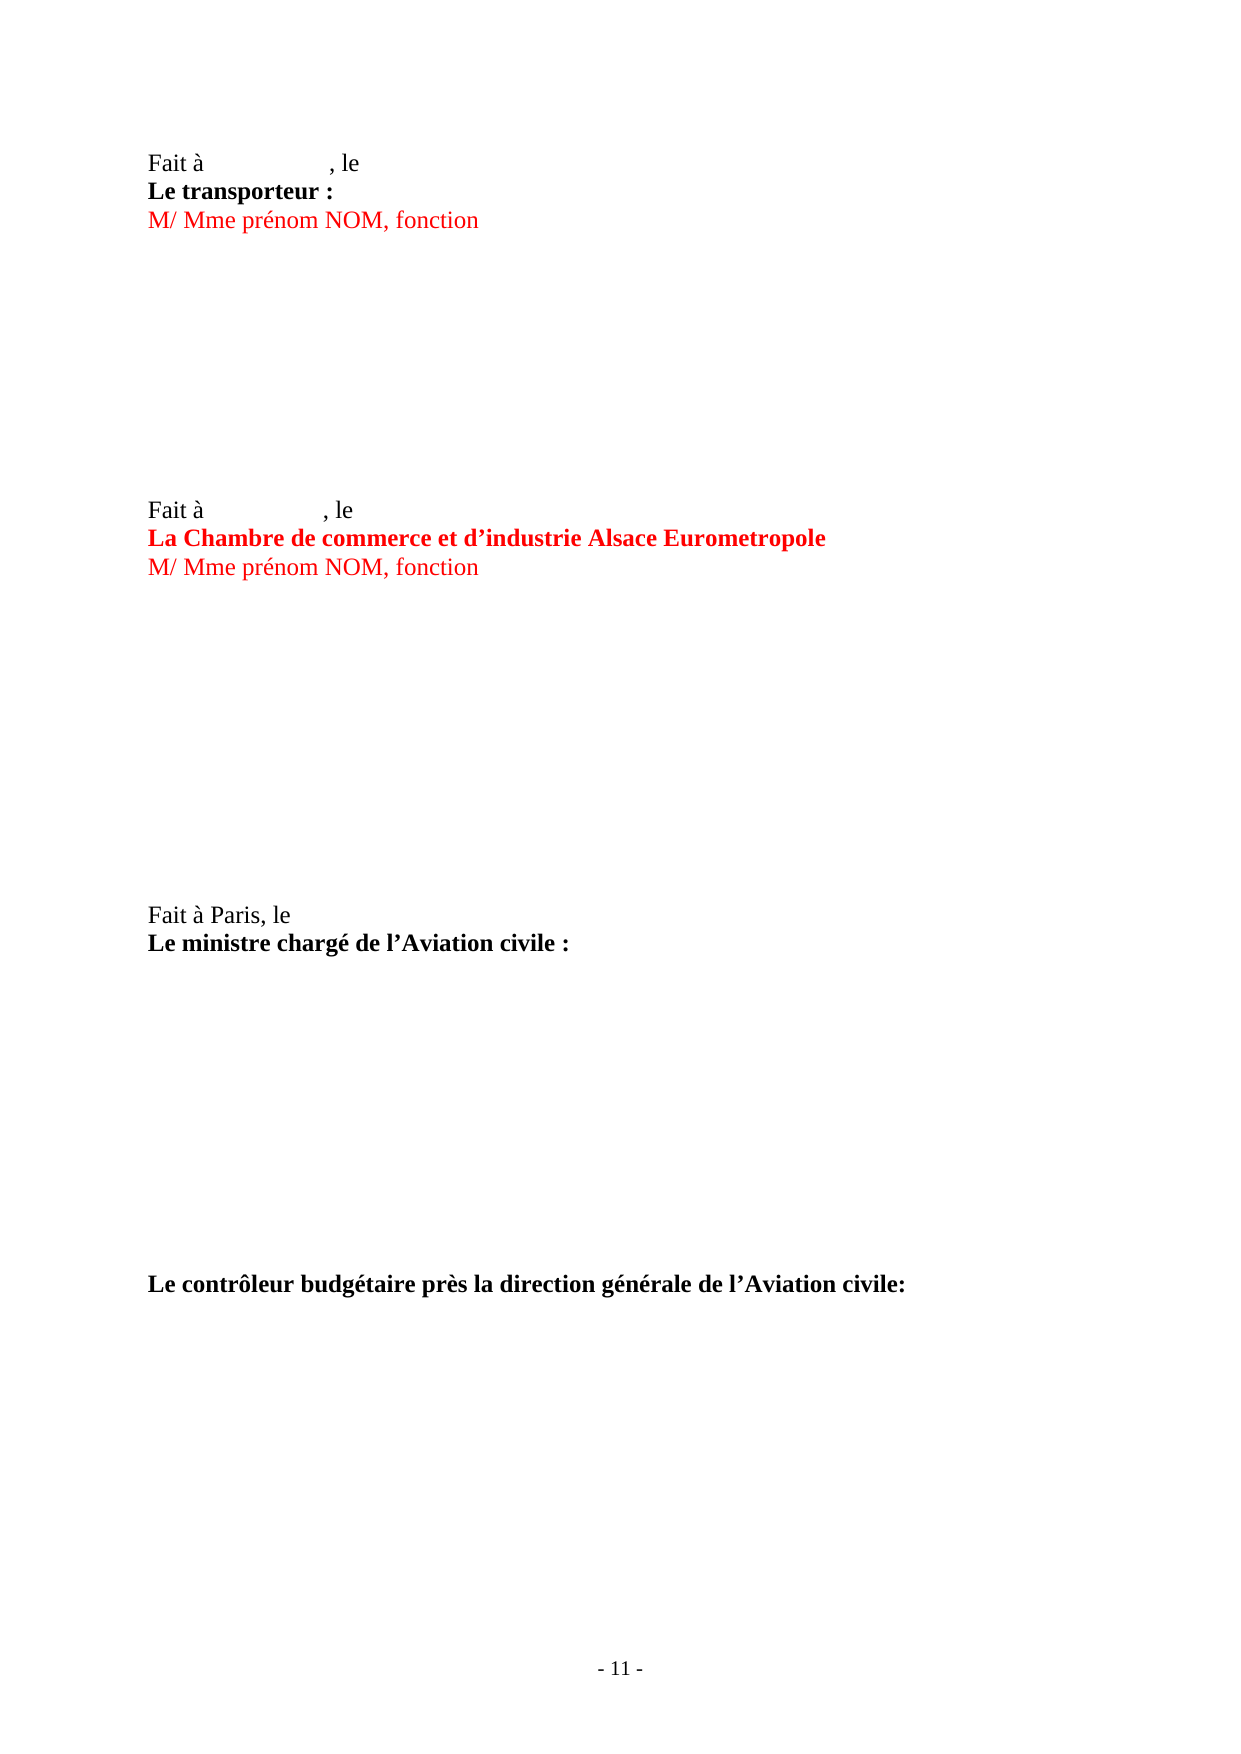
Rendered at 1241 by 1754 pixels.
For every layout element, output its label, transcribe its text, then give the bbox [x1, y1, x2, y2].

text Fait à , le [148, 148, 1093, 176]
text Fait à , le [148, 495, 1093, 523]
text Le ministre chargé de l’Aviation civile : [148, 928, 1093, 957]
text Le contrôleur budgétaire près la direction générale de l’Aviation civile: [148, 1269, 1093, 1297]
text Le transporteur : [148, 176, 1093, 205]
text La Chambre de commerce et d’industrie Alsace Eurometropole [148, 523, 1093, 552]
text Fait à Paris, le [148, 900, 1093, 928]
text M/ Mme prénom NOM, fonction [148, 552, 1093, 581]
text M/ Mme prénom NOM, fonction [148, 205, 1093, 234]
